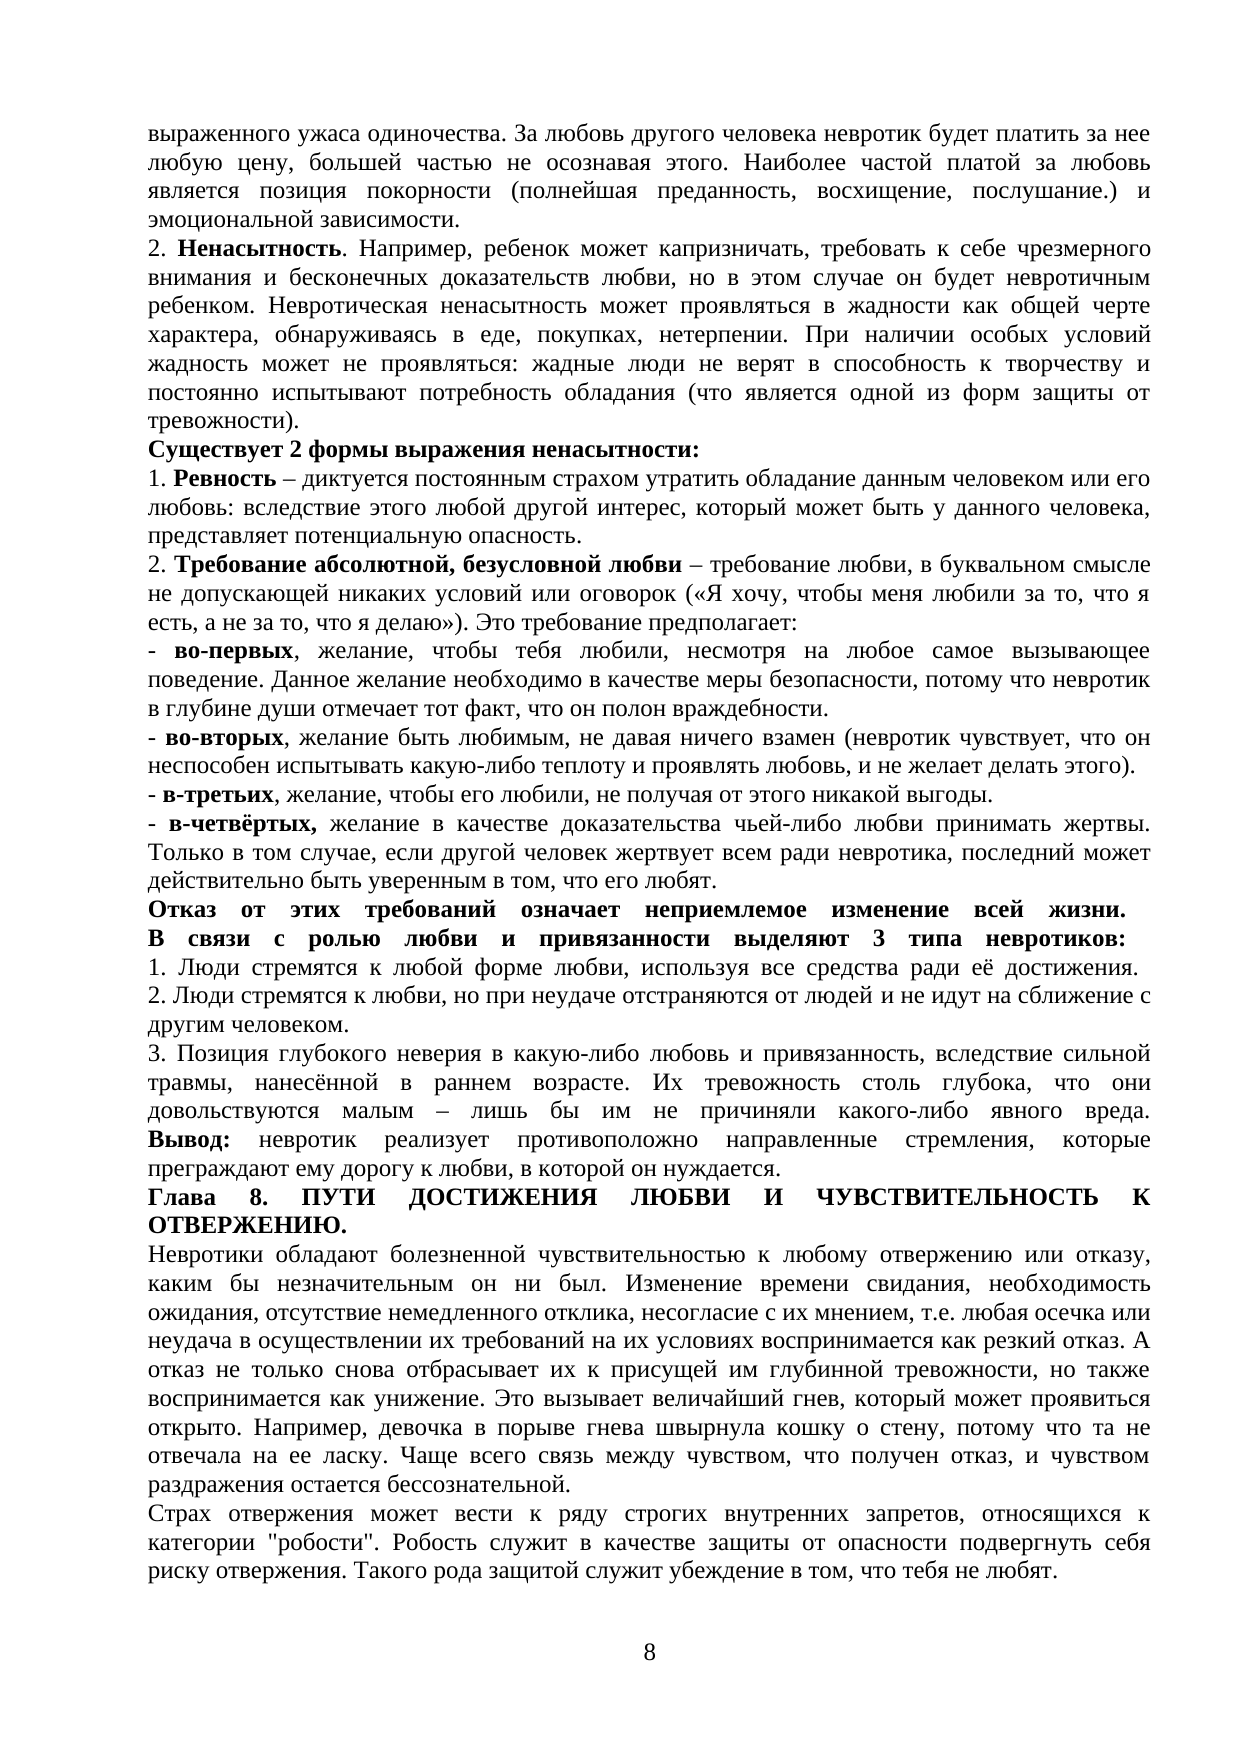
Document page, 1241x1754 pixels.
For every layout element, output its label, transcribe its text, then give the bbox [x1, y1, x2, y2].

text Глава 8. ПУТИ ДОСТИЖЕНИЯ ЛЮБВИ И ЧУВСТВИТЕЛЬНОСТЬ К ОТВЕРЖЕНИЮ. Невротики обладают болезненной чувствительностью к любому отвержению или отказу, каким бы незначительным он ни был. Изменение времени свидания, необходимость ожидания, отсутствие немедленного отклика, несогласие с их мнением, т.е. любая осечка или неудача в осуществлении их требований на их условиях воспринимается как резкий отказ. А отказ не только снова отбрасывает их к присущей им глубинной тревожности, но также воспринимается как унижение. Это вызывает величайший гнев, который может проявиться открыто. Например, девочка в порыве гнева швырнула кошку о стену, потому что та не отвечала на ее ласку. Чаще всего связь между чувством, что получен отказ, и чувством раздражения остается бессознательной. [148, 1182, 1152, 1498]
text - во-первых, желание, чтобы тебя любили, несмотря на любое самое вызывающее поведение. Данное желание необходимо в качестве меры безопасности, потому что невротик в глубине души отмечает тот факт, что он полон враждебности. [148, 636, 1152, 722]
text Страх отвержения может вести к ряду строгих внутренних запретов, относящихся к категории "робости". Робость служит в качестве защиты от опасности подвергнуть себя риску отвержения. Такого рода защитой служит убеждение в том, что тебя не любят. [148, 1498, 1152, 1584]
text 3. Позиция глубокого неверия в какую-либо любовь и привязанность, вследствие сильной травмы, нанесённой в раннем возрасте. Их тревожность столь глубока, что они довольствуются малым – лишь бы им не причиняли какого-либо явного вреда. Вывод: невротик реализует противоположно направленные стремления, которые преграждают ему дорогу к любви, в которой он нуждается. [148, 1038, 1152, 1182]
text 2. Требование абсолютной, безусловной любви – требование любви, в буквальном смысле не допускающей никаких условий или оговорок («Я хочу, чтобы меня любили за то, что я есть, а не за то, что я делаю»). Это требование предполагает: [148, 549, 1152, 636]
text - во-вторых, желание быть любимым, не давая ничего взамен (невротик чувствует, что он неспособен испытывать какую-либо теплоту и проявлять любовь, и не желает делать этого). [148, 722, 1152, 779]
text 2. Ненасытность. Например, ребенок может капризничать, требовать к себе чрезмерного внимания и бесконечных доказательств любви, но в этом случае он будет невротичным ребенком. Невротическая ненасытность может проявляться в жадности как общей черте характера, обнаруживаясь в еде, покупках, нетерпении. При наличии особых условий жадность может не проявляться: жадные люди не верят в способность к творчеству и постоянно испытывают потребность обладания (что является одной из форм защиты от тревожности). Существует 2 формы выражения ненасытности: [148, 233, 1152, 463]
text - в-третьих, желание, чтобы его любили, не получая от этого никакой выгоды. [148, 779, 1152, 808]
text - в-четвёртых, желание в качестве доказательства чьей-либо любви принимать жертвы. Только в том случае, если другой человек жертвует всем ради невротика, последний может действительно быть уверенным в том, что его любят. [148, 808, 1152, 894]
text 1. Ревность – диктуется постоянным страхом утратить обладание данным человеком или его любовь: вследствие этого любой другой интерес, который может быть у данного человека, представляет потенциальную опасность. [148, 463, 1152, 549]
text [148, 118, 1152, 233]
text Отказ от этих требований означает неприемлемое изменение всей жизни. В связи с ролью любви и привязанности выделяют 3 типа невротиков: 1. Люди стремятся к любой форме любви, используя все средства ради её достижения. 2. Люди стремятся к любви, но при неудаче отстраняются от людей и не идут на сближение с другим человеком. [148, 894, 1152, 1038]
